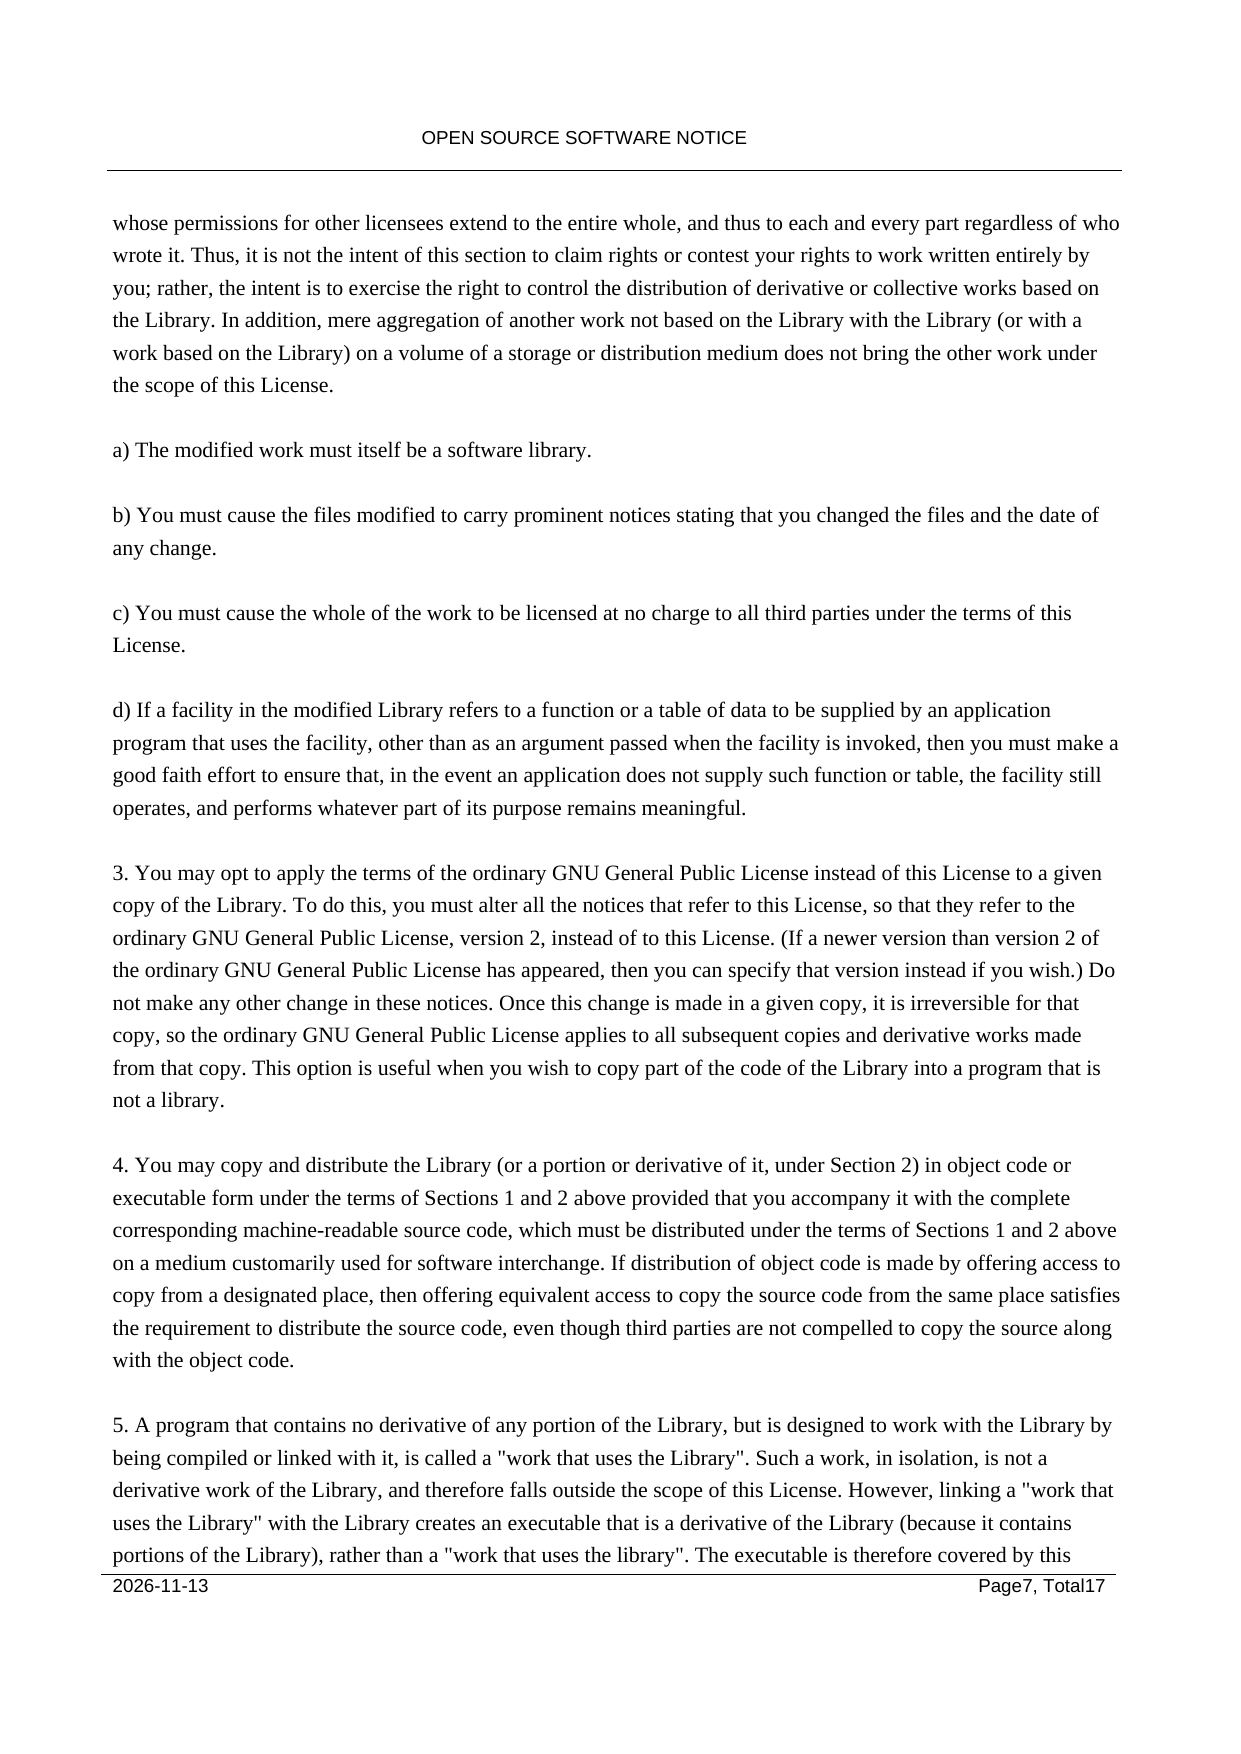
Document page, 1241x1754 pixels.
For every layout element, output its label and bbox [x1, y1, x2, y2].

text [112, 206, 1128, 1571]
